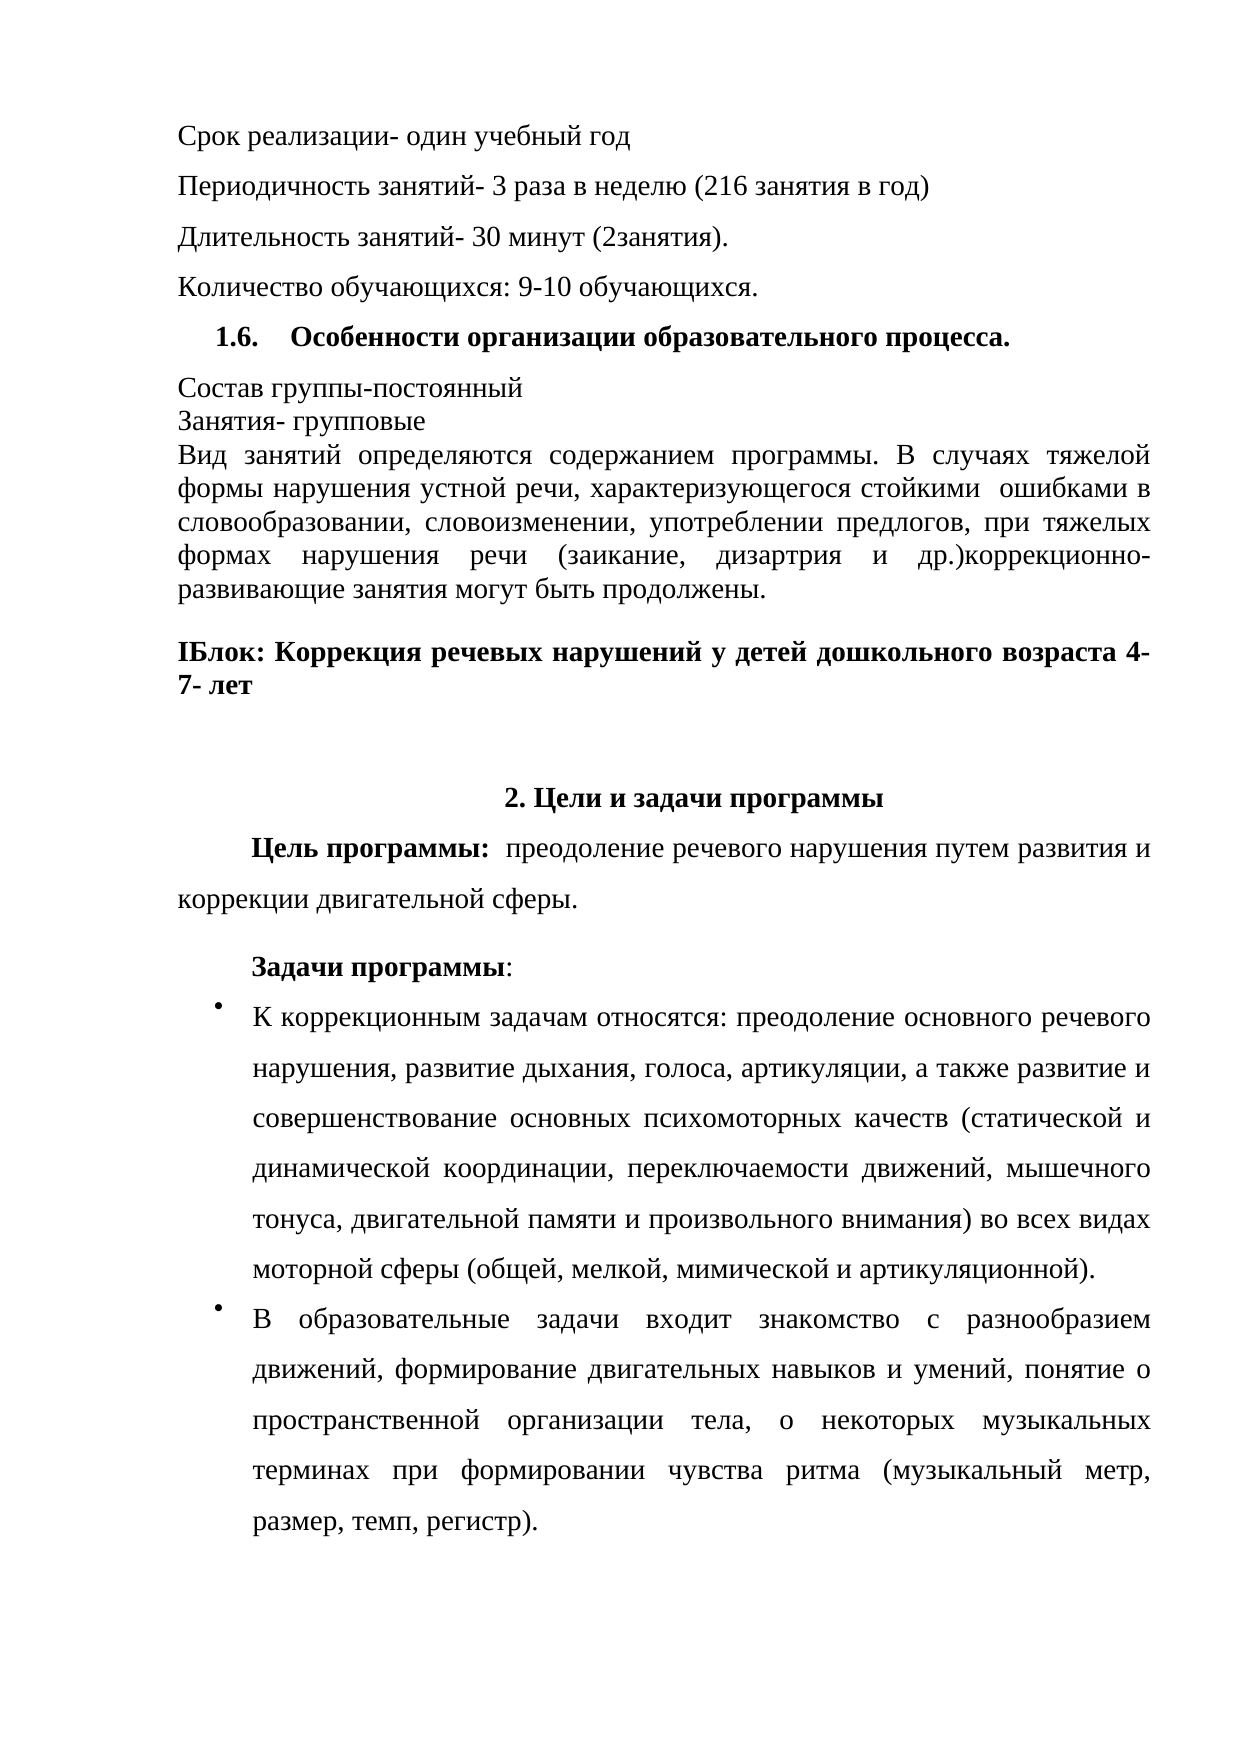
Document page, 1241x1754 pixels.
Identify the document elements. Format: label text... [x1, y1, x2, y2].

list К коррекционным задачам относятся: преодоление основного речевого нарушения, развитие дыхания, голоса, артикуляции, а также развитие и совершенствование основных психомоторных качеств (статической и динамической координации, переключаемости движений, мышечного тонуса, двигательной памяти и произвольного внимания) во всех видах моторной сферы (общей, мелкой, мимической и артикуляционной). [215, 999, 1152, 1284]
list Особенности организации образовательного процесса. [215, 319, 1152, 353]
text Цель программы: преодоление речевого нарушения путем развития и коррекции двигательной сферы. [177, 831, 1152, 914]
text 2. Цели и задачи программы [177, 780, 1152, 814]
list Задачи программы: [177, 949, 1152, 983]
text Вид занятий определяются содержанием программы. В случаях тяжелой формы нарушения устной речи, характеризующегося стойкими ошибками в словообразовании, словоизменении, употреблении предлогов, при тяжелых формах нарушения речи (заикание, дизартрия и др.)коррекционно-развивающие занятия могут быть продолжены. [177, 437, 1152, 604]
text Длительность занятий- 30 минут (2занятия). [177, 219, 1152, 252]
text IБлок: Коррекция речевых нарушений у детей дошкольного возраста 4-7- лет [177, 634, 1152, 701]
text Периодичность занятий- 3 раза в неделю (216 занятия в год) [177, 168, 1152, 202]
text Количество обучающихся: 9-10 обучающихся. [177, 269, 1152, 303]
text Срок реализации- один учебный год [177, 118, 1152, 152]
text Состав группы-постоянный [177, 370, 1152, 403]
text Занятия- групповые [177, 403, 1152, 437]
list В образовательные задачи входит знакомство с разнообразием движений, формирование двигательных навыков и умений, понятие о пространственной организации тела, о некоторых музыкальных терминах при формировании чувства ритма (музыкальный метр, размер, темп, регистр). [215, 1301, 1152, 1536]
